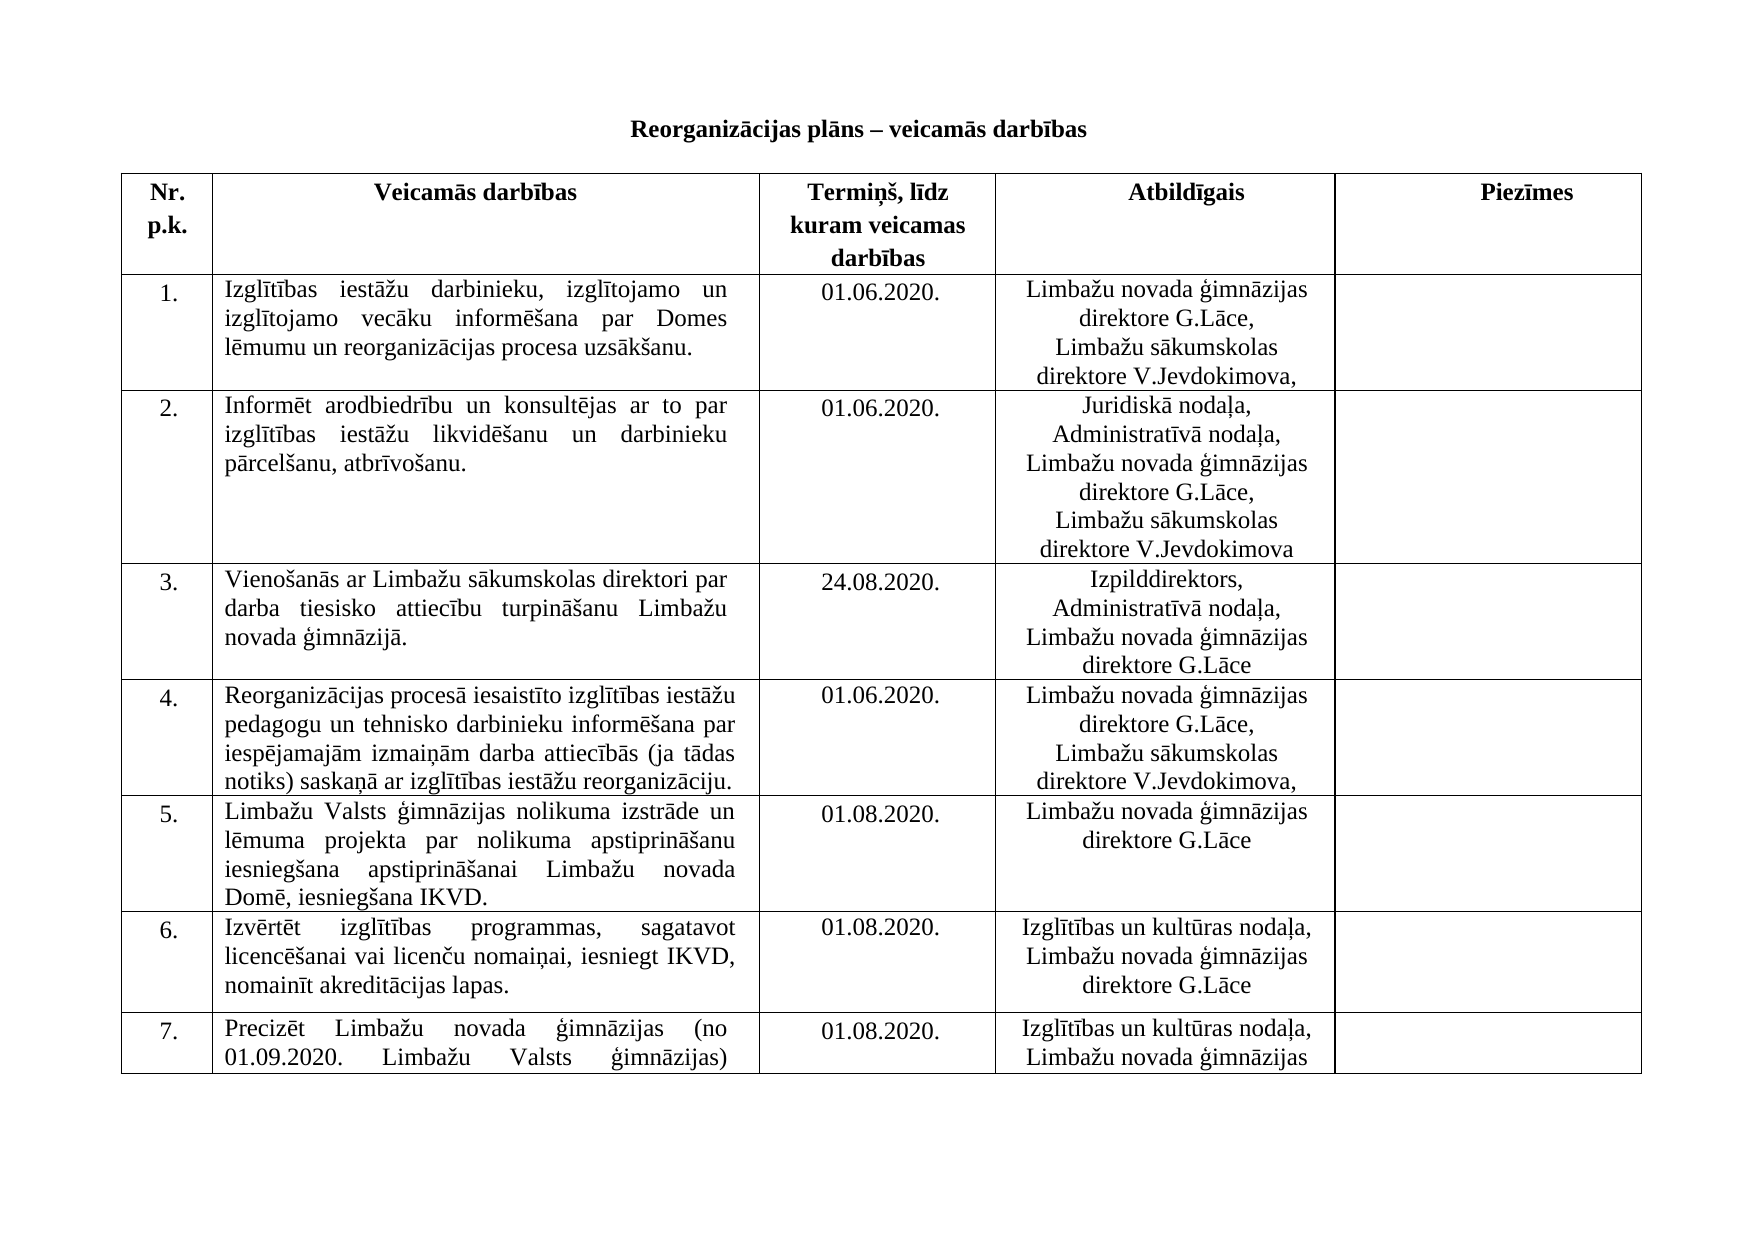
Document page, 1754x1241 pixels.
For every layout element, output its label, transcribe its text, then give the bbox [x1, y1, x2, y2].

table_header Veicamās darbības [213, 174, 759, 273]
table_cell 24.08.2020. [760, 564, 995, 679]
table_cell 01.06.2020. [760, 680, 995, 795]
table_cell [122, 275, 212, 389]
table_header Termiņš, līdz kuram veicamas darbības [760, 174, 995, 273]
table_cell [1336, 912, 1641, 1012]
table_cell [122, 796, 212, 911]
table_cell Reorganizācijas procesā iesaistīto izglītības iestāžu pedagogu un tehnisko darbinieku informēšana par iespējamajām izmaiņām darba attiecībās (ja tādas notiks) saskaņā ar izglītības iestāžu reorganizāciju. [213, 680, 759, 795]
table_cell [122, 564, 212, 679]
table_cell Informēt arodbiedrību un konsultējas ar to par izglītības iestāžu likvidēšanu un darbinieku pārcelšanu, atbrīvošanu. [213, 391, 759, 563]
table_cell 01.06.2020. [760, 275, 995, 389]
table_cell Limbažu novada ģimnāzijas direktore G.Lāce, Limbažu sākumskolas direktore V.Jevdokimova, [996, 275, 1334, 389]
table_cell [122, 912, 212, 1012]
table_cell Limbažu Valsts ģimnāzijas nolikuma izstrāde un lēmuma projekta par nolikuma apstiprināšanu iesniegšana apstiprināšanai Limbažu novada Domē, iesniegšana IKVD. [213, 796, 759, 911]
table_cell [1336, 275, 1641, 389]
table_cell [122, 391, 212, 563]
table_cell Izglītības iestāžu darbinieku, izglītojamo un izglītojamo vecāku informēšana par Domes lēmumu un reorganizācijas procesa uzsākšanu. [213, 275, 759, 389]
table_cell 01.08.2020. [760, 912, 995, 1012]
table_cell 01.08.2020. [760, 1013, 995, 1072]
table_cell Izpilddirektors, Administratīvā nodaļa, Limbažu novada ģimnāzijas direktore G.Lāce [996, 564, 1334, 679]
table_cell Juridiskā nodaļa, Administratīvā nodaļa, Limbažu novada ģimnāzijas direktore G.Lāce, Limbažu sākumskolas direktore V.Jevdokimova [996, 391, 1334, 563]
table_cell [122, 1013, 212, 1072]
table_header Piezīmes [1336, 174, 1641, 273]
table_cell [996, 1013, 1334, 1072]
table_cell [1336, 391, 1641, 563]
table_cell Izglītības un kultūras nodaļa, Limbažu novada ģimnāzijas direktore G.Lāce [996, 912, 1334, 1012]
table_cell [1336, 796, 1641, 911]
subtitle Reorganizācijas plāns – veicamās darbības [246, 114, 1471, 143]
table_header Nr. p.k. [122, 174, 212, 273]
table_cell Izvērtēt izglītības programmas, sagatavot licencēšanai vai licenču nomaiņai, iesniegt IKVD, nomainīt akreditācijas lapas. [213, 912, 759, 1012]
table_cell Vienošanās ar Limbažu sākumskolas direktori par darba tiesisko attiecību turpināšanu Limbažu novada ģimnāzijā. [213, 564, 759, 679]
table_cell Limbažu novada ģimnāzijas direktore G.Lāce [996, 796, 1334, 911]
table_cell [1336, 564, 1641, 679]
table_cell 01.06.2020. [760, 391, 995, 563]
table_header Atbildīgais [996, 174, 1334, 273]
table_cell 01.08.2020. [760, 796, 995, 911]
table_cell [1336, 680, 1641, 795]
table_cell [122, 680, 212, 795]
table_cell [213, 1013, 759, 1072]
table_cell Limbažu novada ģimnāzijas direktore G.Lāce, Limbažu sākumskolas direktore V.Jevdokimova, [996, 680, 1334, 795]
table_cell [1336, 1013, 1641, 1072]
